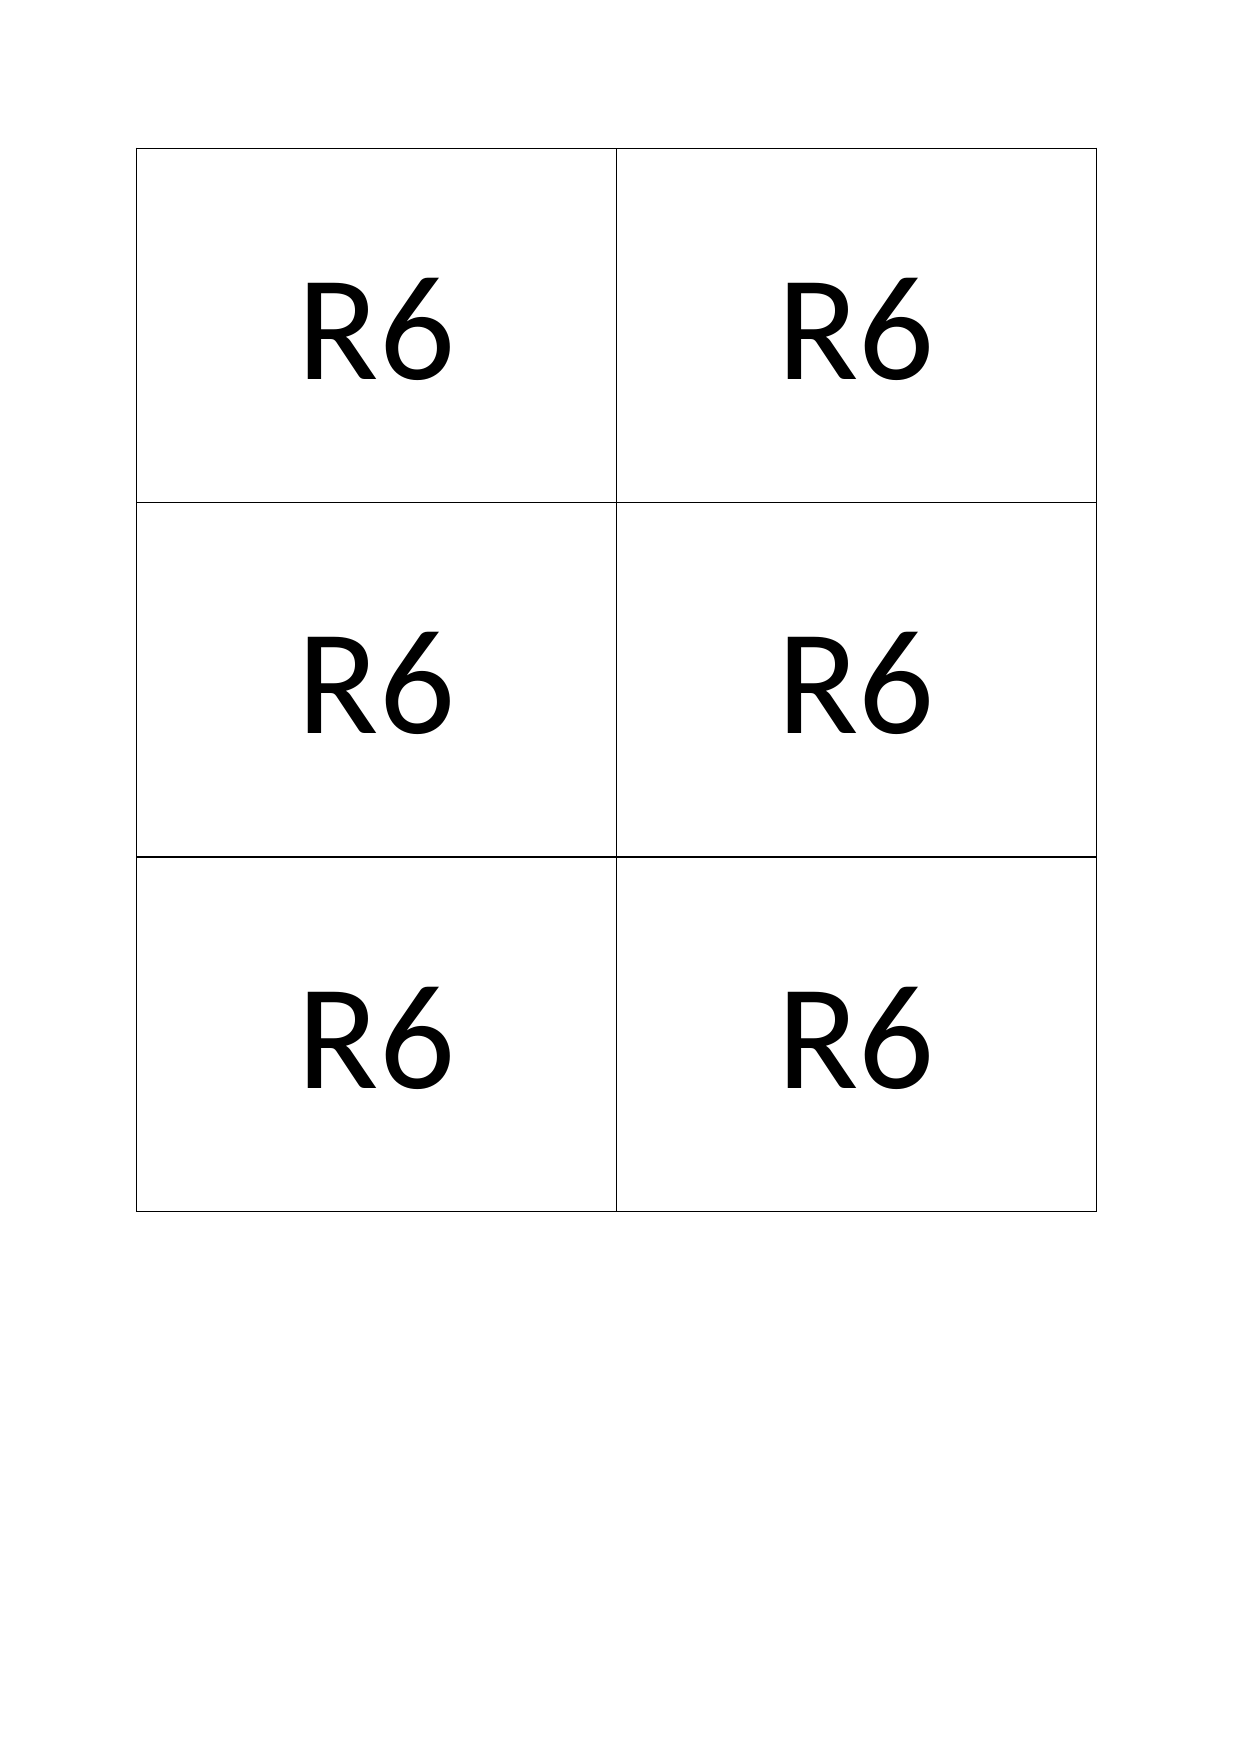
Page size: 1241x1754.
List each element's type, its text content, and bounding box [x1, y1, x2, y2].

table_cell R6 [137, 858, 616, 1211]
table_cell R6 [617, 858, 1096, 1211]
table_cell R6 [137, 503, 616, 856]
table_cell R6 [617, 503, 1096, 856]
table_header R6 [617, 149, 1096, 502]
table_header R6 [137, 149, 616, 502]
